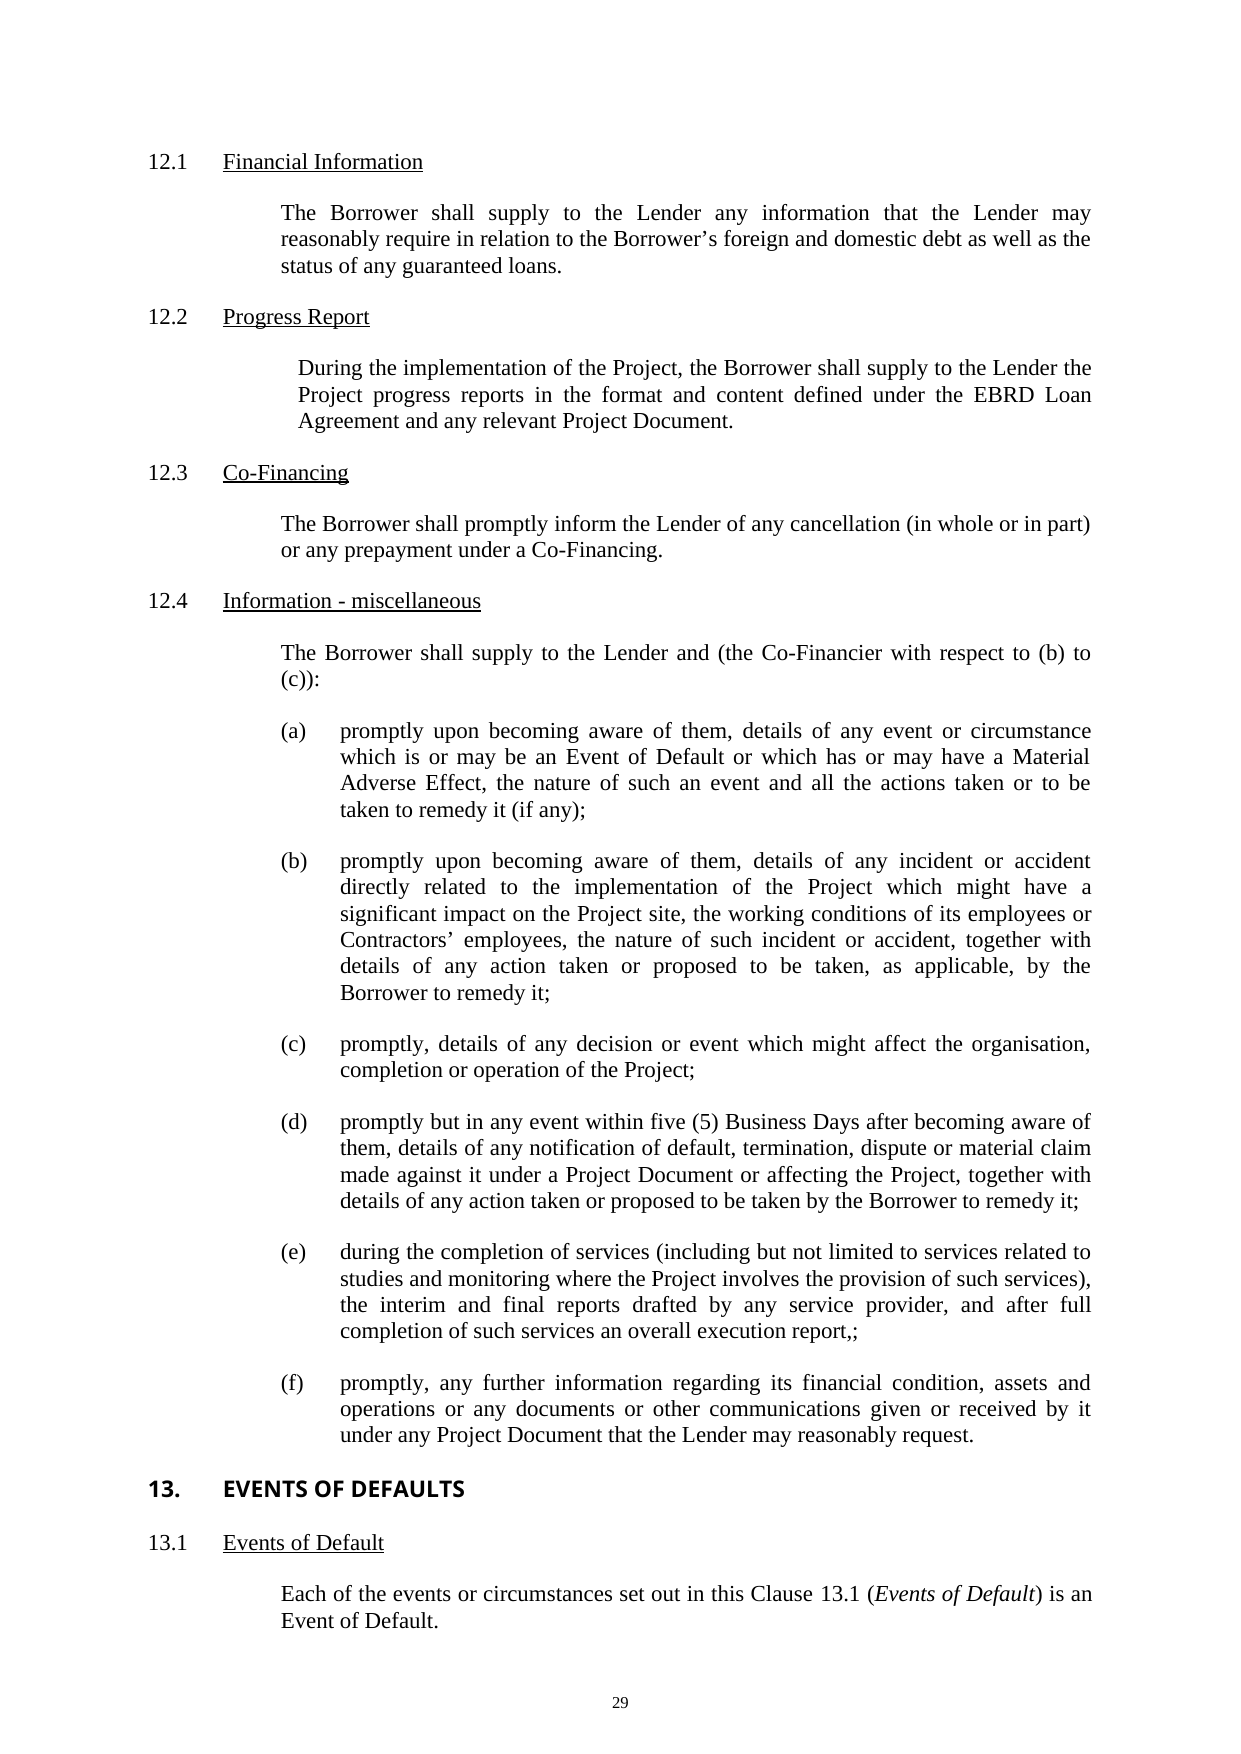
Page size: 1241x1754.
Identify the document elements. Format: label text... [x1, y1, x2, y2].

text The Borrower shall promptly inform the Lender of any cancellation (in whole or in part) or any prepayment under a Co-Financing. [281, 510, 1092, 563]
list During the implementation of the Project, the Borrower shall supply to the Lender the Project progress reports in the format and content defined under the EBRD Loan Agreement and any relevant Project Document. [298, 354, 1092, 433]
text Information - miscellaneous [148, 588, 1092, 614]
text Events of Defaults [148, 1473, 1092, 1504]
text Progress Report [148, 303, 1092, 329]
text promptly but in any event within five (5) Business Days after becoming aware of them, details of any notification of default, termination, dispute or material claim made against it under a Project Document or affecting the Project, together with details of any action taken or proposed to be taken by the Borrower to remedy it; [281, 1108, 1092, 1213]
text Each of the events or circumstances set out in this Clause 13.1 (Events of Default) is an Event of Default. [281, 1580, 1092, 1633]
text Co-Financing [148, 458, 1092, 485]
text promptly upon becoming aware of them, details of any incident or accident directly related to the implementation of the Project which might have a significant impact on the Project site, the working conditions of its employees or Contractors’ employees, the nature of such incident or accident, together with details of any action taken or proposed to be taken, as applicable, by the Borrower to remedy it; [281, 847, 1092, 1005]
text during the completion of services (including but not limited to services related to studies and monitoring where the Project involves the provision of such services), the interim and final reports drafted by any service provider, and after full completion of such services an overall execution report,; [281, 1238, 1092, 1344]
text promptly upon becoming aware of them, details of any event or circumstance which is or may be an Event of Default or which has or may have a Material Adverse Effect, the nature of such an event and all the actions taken or to be taken to remedy it (if any); [281, 717, 1092, 822]
text The Borrower shall supply to the Lender and (the Co-Financier with respect to (b) to (c)): [281, 639, 1092, 692]
text Events of Default [148, 1529, 1092, 1555]
text promptly, any further information regarding its financial condition, assets and operations or any documents or other communications given or received by it under any Project Document that the Lender may reasonably request. [281, 1369, 1092, 1448]
text Financial Information [148, 148, 1092, 174]
text The Borrower shall supply to the Lender any information that the Lender may reasonably require in relation to the Borrower’s foreign and domestic debt as well as the status of any guaranteed loans. [281, 199, 1092, 278]
text promptly, details of any decision or event which might affect the organisation, completion or operation of the Project; [281, 1030, 1092, 1083]
